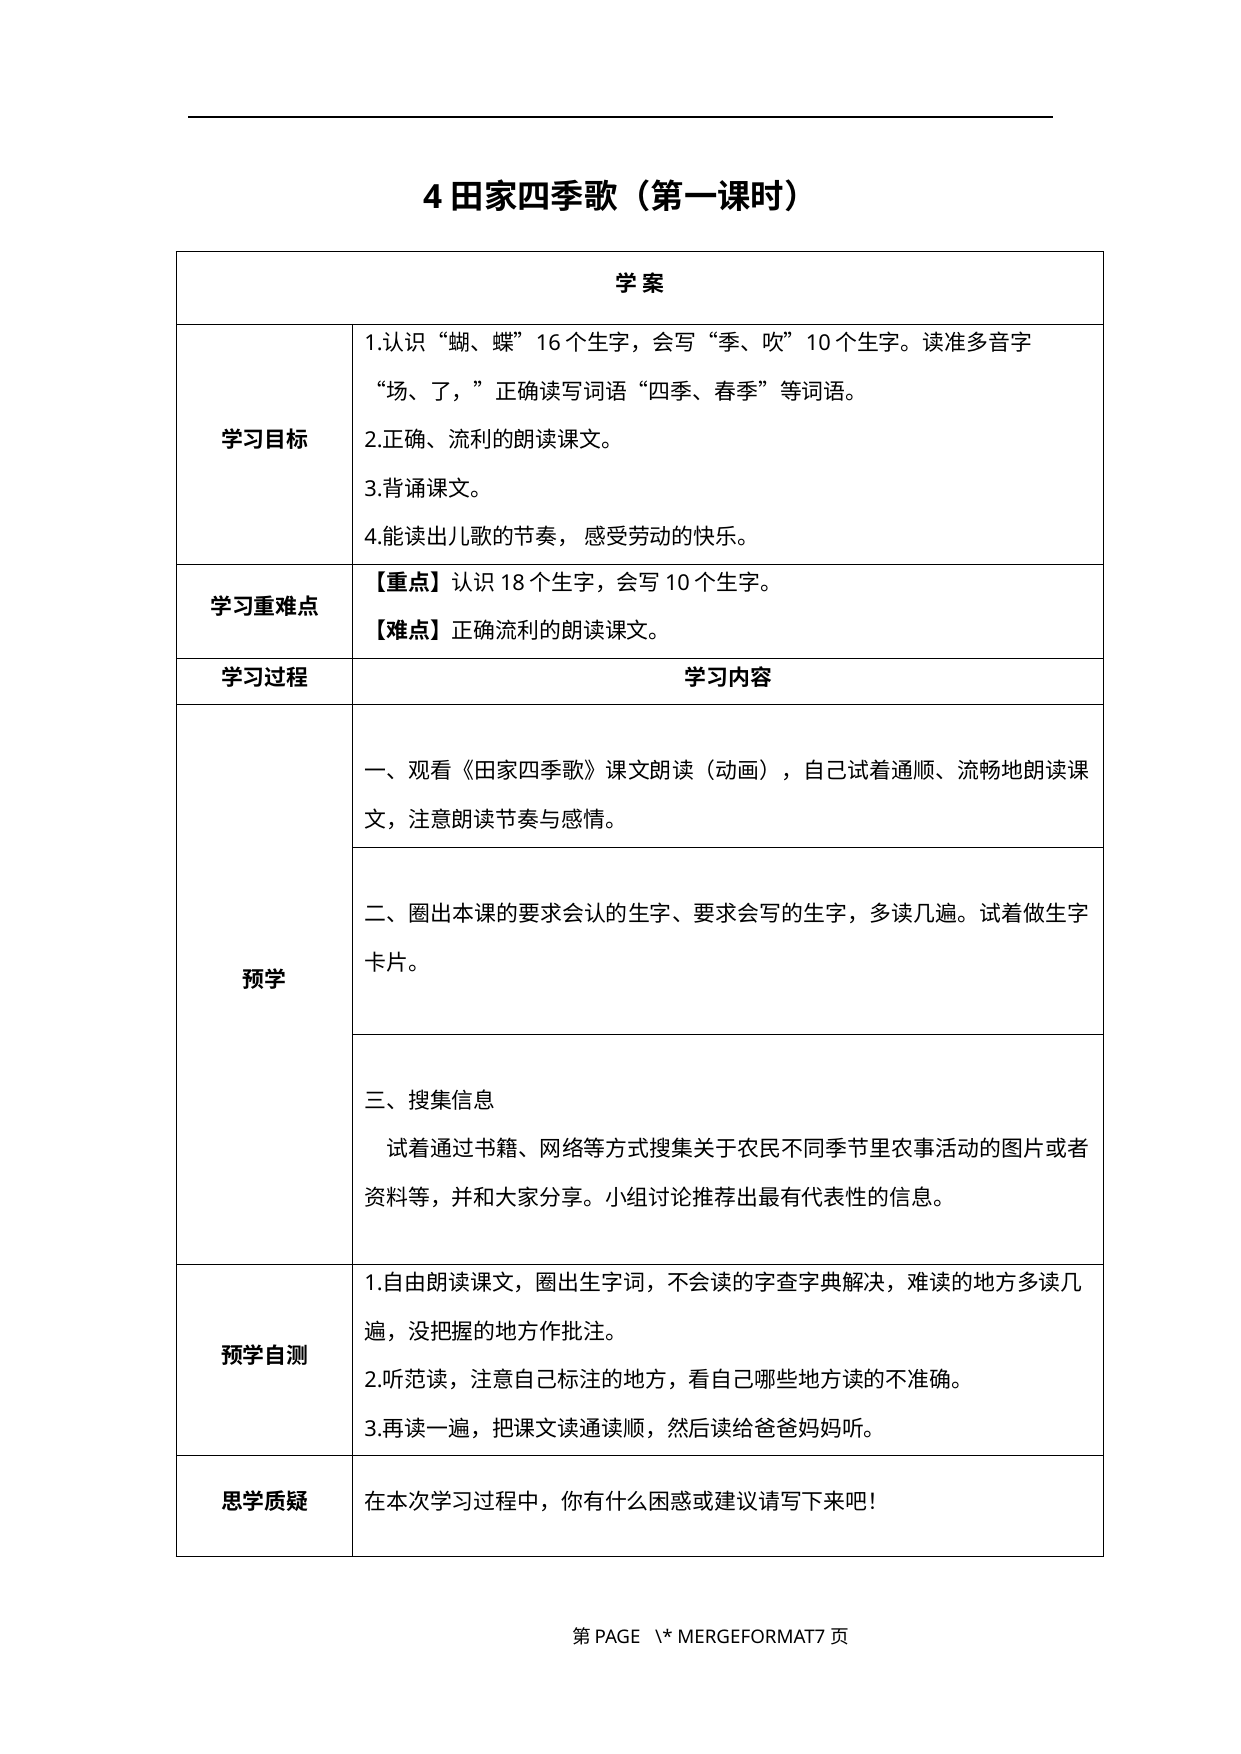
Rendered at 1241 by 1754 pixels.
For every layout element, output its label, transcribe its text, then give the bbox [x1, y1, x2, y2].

table_cell 学习内容 [353, 659, 1103, 704]
table_cell 学习目标 [177, 325, 352, 564]
table_cell 思学质疑 [177, 1456, 352, 1556]
table_cell 在本次学习过程中，你有什么困惑或建议请写下来吧！ [353, 1456, 1103, 1556]
table_cell 1.认识“蝴、蝶”16个生字，会写“季、吹”10个生字。读准多音字“场、了，”正确读写词语“四季、春季”等词语。 2.正确、流利的朗读课文。 3.背诵课文。 4.能读出儿歌的节奏， 感受劳动的快乐。 [353, 325, 1103, 564]
table_cell 学习过程 [177, 659, 352, 704]
table_cell 预学 [177, 705, 352, 1264]
table_cell 一、观看《田家四季歌》课文朗读（动画），自己试着通顺、流畅地朗读课文，注意朗读节奏与感情。 [353, 705, 1103, 847]
table_cell 1.自由朗读课文，圈出生字词，不会读的字查字典解决，难读的地方多读几遍，没把握的地方作批注。 2.听范读，注意自己标注的地方，看自己哪些地方读的不准确。 3.再读一遍，把课文读通读顺，然后读给爸爸妈妈听。 [353, 1265, 1103, 1455]
table_cell 【重点】认识18个生字，会写10个生字。 【难点】正确流利的朗读课文。 [353, 565, 1103, 658]
table_cell 三、搜集信息 试着通过书籍、网络等方式搜集关于农民不同季节里农事活动的图片或者资料等，并和大家分享。小组讨论推荐出最有代表性的信息。 [353, 1035, 1103, 1264]
table_cell 预学自测 [177, 1265, 352, 1455]
table_cell 二、圈出本课的要求会认的生字、要求会写的生字，多读几遍。试着做生字卡片。 [353, 848, 1103, 1034]
table_header 学 案 [177, 252, 1103, 324]
text 4 田家四季歌（第一课时） [187, 162, 1053, 227]
table_cell 学习重难点 [177, 565, 352, 658]
